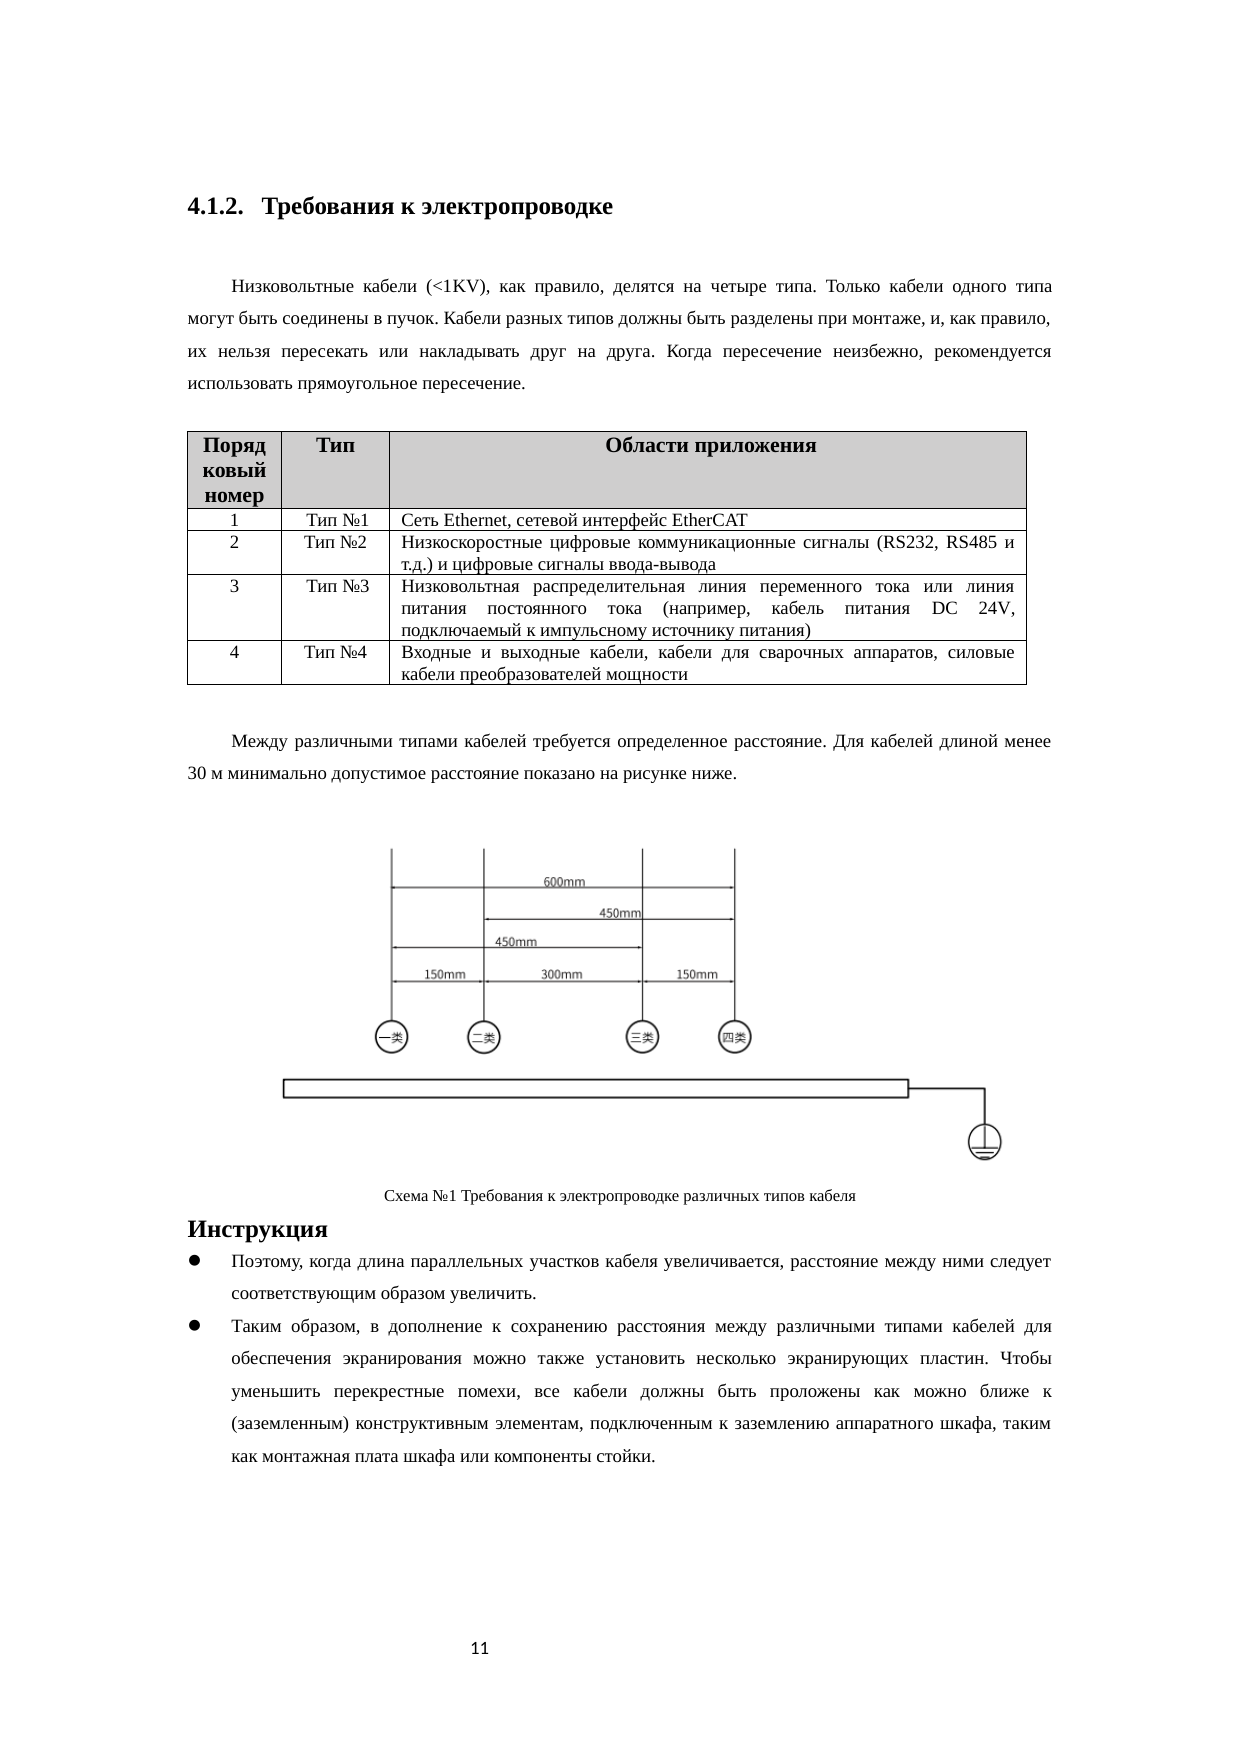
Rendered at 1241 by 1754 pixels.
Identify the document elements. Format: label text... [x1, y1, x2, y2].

table_cell Сеть Ethernet, сетевой интерфейс EtherCAT [390, 509, 1026, 530]
list Поэтому, когда длина параллельных участков кабеля увеличивается, расстояние между ними следует соответствующим образом увеличить. [187, 1244, 1053, 1309]
table_cell 3 [188, 575, 281, 640]
list Таким образом, в дополнение к сохранению расстояния между различными типами кабелей для обеспечения экранирования можно также установить несколько экранирующих пластин. Чтобы уменьшить перекрестные помехи, все кабели должны быть проложены как можно ближе к (заземленным) конструктивным элементам, подключенным к заземлению аппаратного шкафа, таким как монтажная плата шкафа или компоненты стойки. [187, 1309, 1053, 1472]
table_header Порядковый номер [188, 432, 281, 508]
table_cell 1 [188, 509, 281, 530]
table_cell Низкоскоростные цифровые коммуникационные сигналы (RS232, RS485 и т.д.) и цифровые сигналы ввода-вывода [390, 531, 1026, 574]
table_cell 4 [188, 641, 281, 684]
table_cell Низковольтная распределительная линия переменного тока или линия питания постоянного тока (например, кабель питания DC 24V, подключаемый к импульсному источнику питания) [390, 575, 1026, 640]
table_header Тип [282, 432, 389, 508]
text Между различными типами кабелей требуется определенное расстояние. Для кабелей длиной менее 30 м минимально допустимое расстояние показано на рисунке ниже. [187, 724, 1053, 789]
text Низковольтные кабели (<1KV), как правило, делятся на четыре типа. Только кабели одного типа могут быть соединены в пучок. Кабели разных типов должны быть разделены при монтаже, и, как правило, их нельзя пересекать или накладывать друг на друга. Когда пересечение неизбежно, рекомендуется использовать прямоугольное пересечение. [187, 269, 1053, 399]
table_cell Тип №2 [282, 531, 389, 574]
table_header Области приложения [390, 432, 1026, 508]
table_cell Тип №4 [282, 641, 389, 684]
table_cell 2 [188, 531, 281, 574]
table_cell Тип №1 [282, 509, 389, 530]
subtitle Требования к электропроводке [187, 189, 1053, 222]
picture [237, 826, 1018, 1177]
table_cell Входные и выходные кабели, кабели для сварочных аппаратов, силовые кабели преобразователей мощности [390, 641, 1026, 684]
table_cell Тип №3 [282, 575, 389, 640]
text Инструкция [187, 1212, 1053, 1244]
